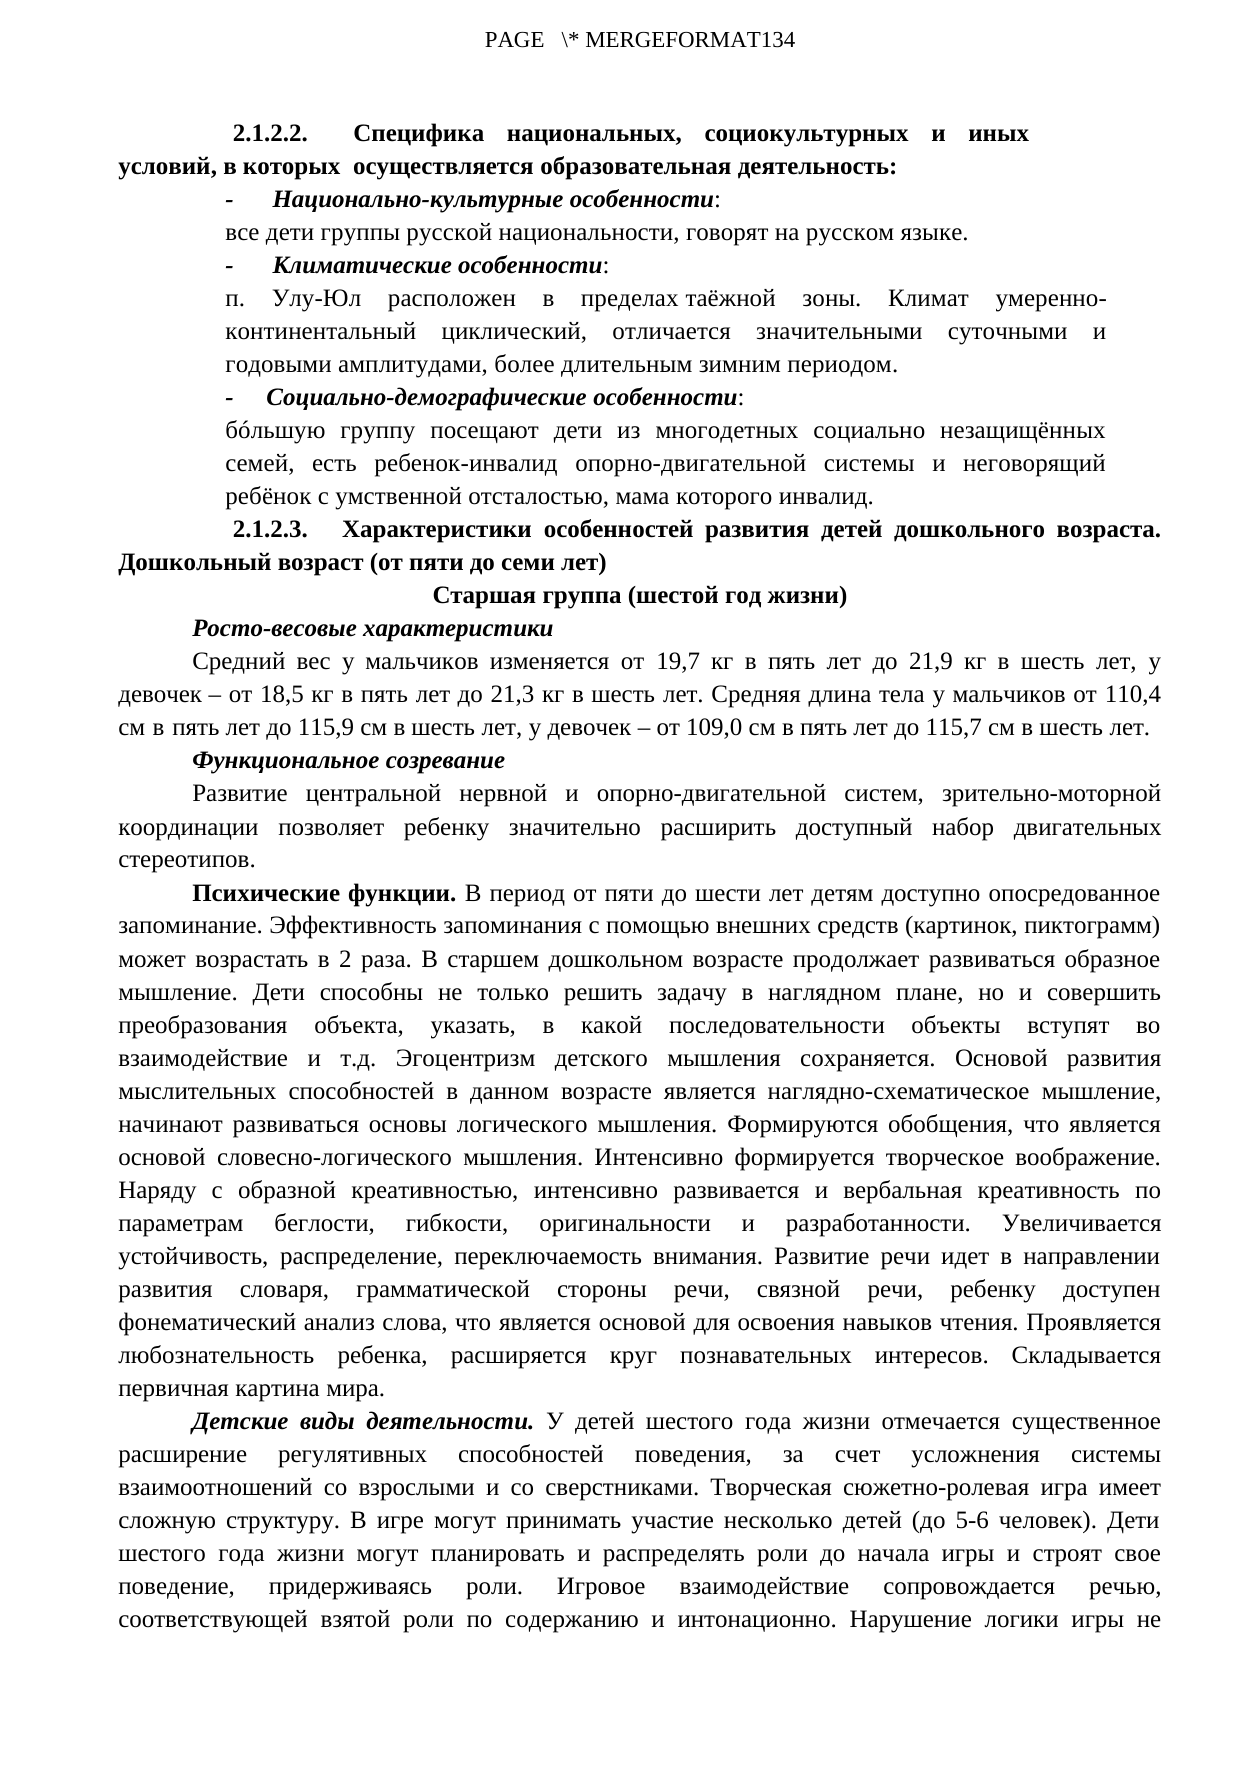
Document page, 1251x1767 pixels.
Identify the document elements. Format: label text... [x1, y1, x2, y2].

list все дети группы русской национальности, говорят на русском языке. [225, 217, 1106, 246]
list п. Улу-Юл расположен в пределах таёжной зоны. Климат умеренно-континентальный циклический, отличается значительными суточными и годовыми амплитудами, более длительным зимним периодом. [225, 283, 1107, 378]
text Развитие центральной нервной и опорно-двигательной систем, зрительно-моторной координации позволяет ребенку значительно расширить доступный набор двигательных стереотипов. [118, 778, 1161, 873]
text Психические функции. В период от пяти до шести лет детям доступно опосредованное запоминание. Эффективность запоминания с помощью внешних средств (картинок, пиктограмм) может возрастать в 2 раза. В старшем дошкольном возрасте продолжает развиваться образное мышление. Дети способны не только решить задачу в наглядном плане, но и совершить преобразования объекта, указать, в какой последовательности объекты вступят во взаимодействие и т.д. Эгоцентризм детского мышления сохраняется. Основой развития мыслительных способностей в данном возрасте является наглядно-схематическое мышление, начинают развиваться основы логического мышления. Формируются обобщения, что является основой словесно-логического мышления. Интенсивно формируется творческое воображение. Наряду с образной креативностью, интенсивно развивается и вербальная креативность по параметрам беглости, гибкости, оригинальности и разработанности. Увеличивается устойчивость, распределение, переключаемость внимания. Развитие речи идет в направлении развития словаря, грамматической стороны речи, связной речи, ребенку доступен фонематический анализ слова, что является основой для освоения навыков чтения. Проявляется любознательность ребенка, расширяется круг познавательных интересов. Складывается первичная картина мира. [118, 878, 1161, 1402]
subtitle Росто-весовые характеристики [118, 613, 1161, 642]
text Средний вес у мальчиков изменяется от 19,7 кг в пять лет до 21,9 кг в шесть лет, у девочек – от 18,5 кг в пять лет до 21,3 кг в шесть лет. Средняя длина тела у мальчиков от 110,4 см в пять лет до 115,9 см в шесть лет, у девочек – от 109,0 см в пять лет до 115,7 см в шесть лет. [118, 646, 1161, 741]
list Социально-демографические особенности: [225, 382, 1107, 411]
list Национально-культурные особенности: [225, 184, 1106, 213]
subtitle Старшая группа (шестой год жизни) [118, 580, 1161, 609]
subtitle 2.1.2.3. Характеристики особенностей развития детей дошкольного возраста. Дошкольный возраст (от пяти до семи лет) [118, 514, 1161, 576]
list Климатические особенности: [225, 250, 1107, 279]
subtitle 2.1.2.2. Специфика национальных, социокультурных и иных условий, в которых осуществляется образовательная деятельность: [118, 118, 1029, 180]
list бóльшую группу посещают дети из многодетных социально незащищённых семей, есть ребенок-инвалид опорно-двигательной системы и неговорящий ребёнок с умственной отсталостью, мама которого инвалид. [225, 415, 1107, 510]
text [118, 1406, 1161, 1633]
subtitle Функциональное созревание [118, 746, 1161, 774]
